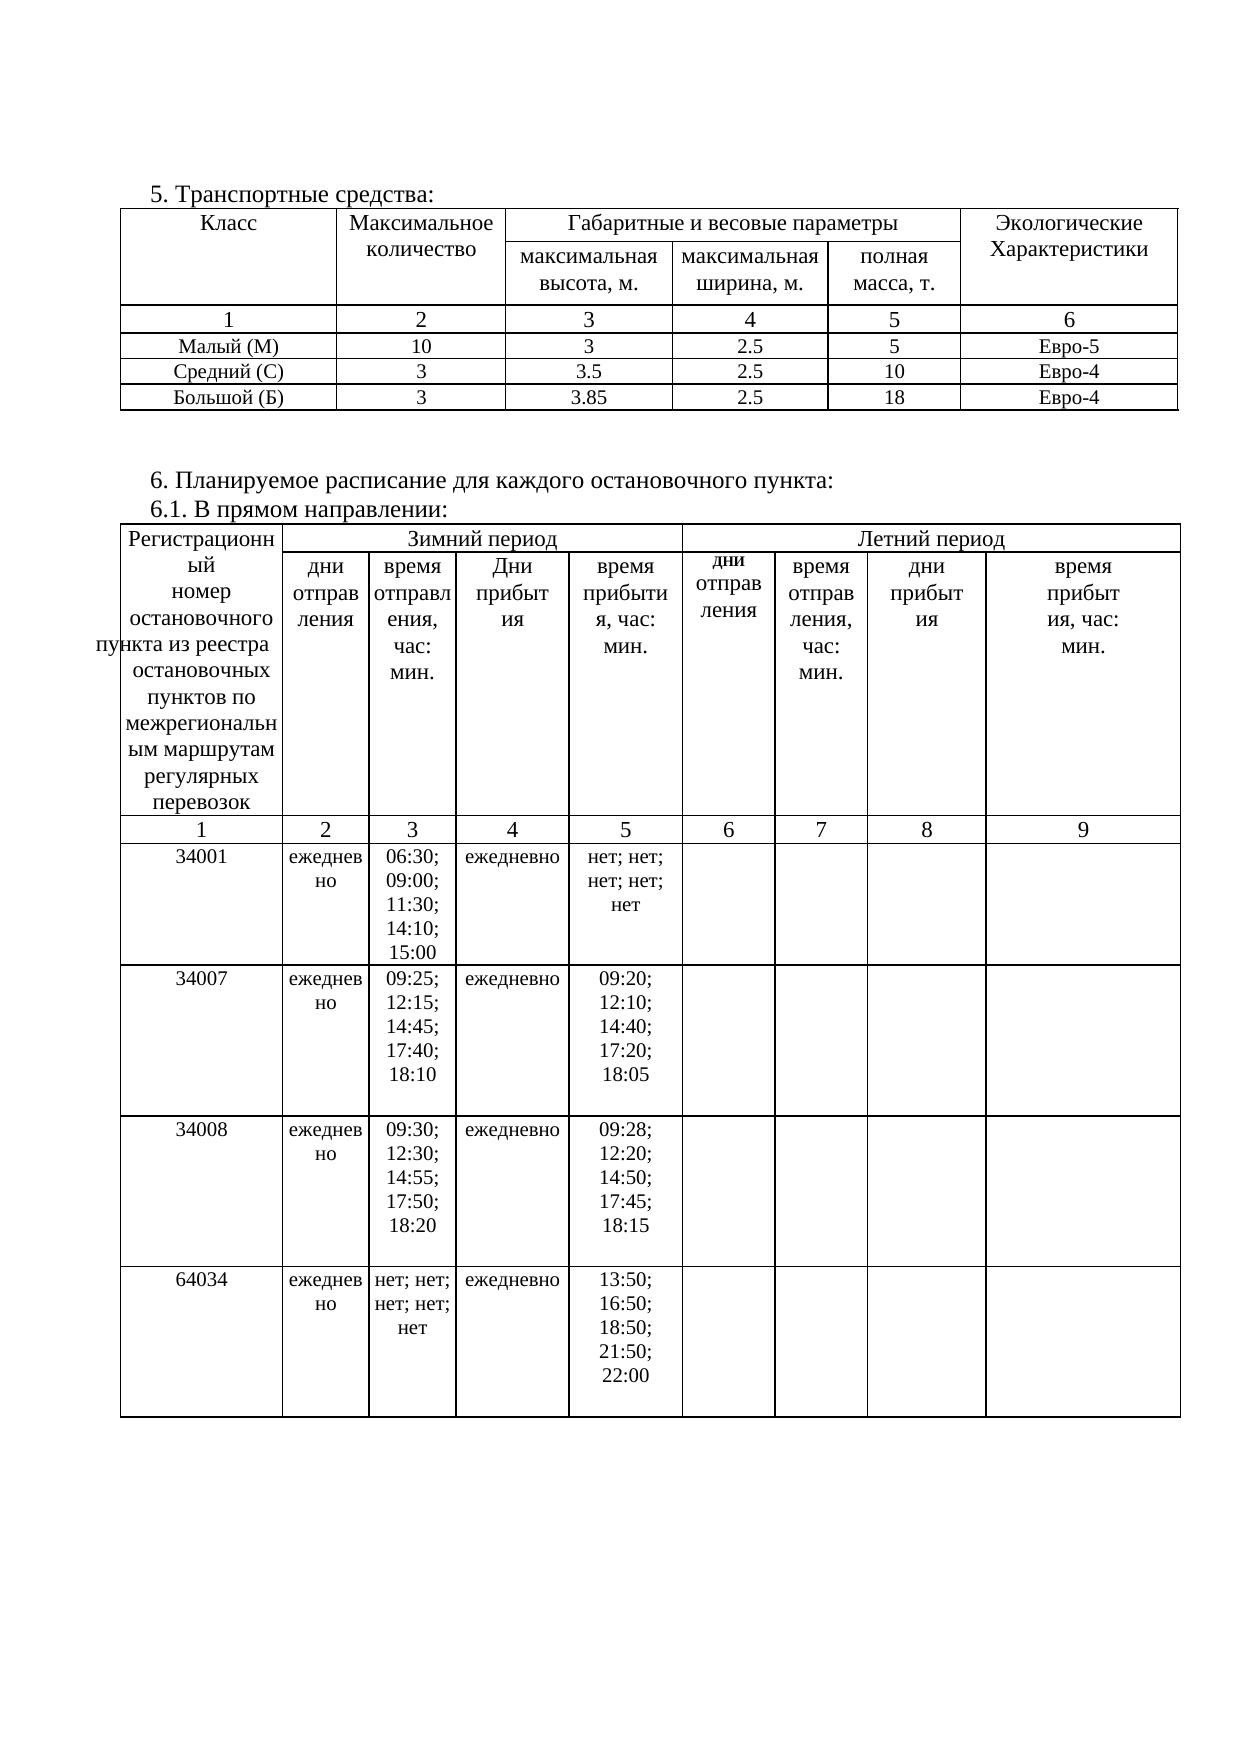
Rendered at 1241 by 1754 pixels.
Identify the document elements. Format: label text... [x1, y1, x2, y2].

table_cell Малый (М) [121, 334, 336, 358]
table_cell 34001 [121, 844, 282, 964]
text 6.1. В прямом направлении: [150, 494, 1090, 523]
table_cell 09:25; 12:15; 14:45; 17:40; 18:10 [370, 966, 455, 1115]
table_header Максимальное количество [337, 209, 505, 304]
table_cell [868, 1117, 985, 1266]
table_cell время прибыти я, час: мин. [570, 553, 682, 814]
table_cell 4 [457, 816, 568, 842]
table_cell время отправ ления, час: мин. [776, 553, 867, 814]
table_cell ежедневно [457, 844, 568, 964]
table_header Экологические Характеристики [961, 209, 1177, 304]
table_cell 2.5 [673, 334, 827, 358]
table_cell 1 [121, 306, 336, 332]
table_cell [987, 844, 1180, 964]
table_cell 3 [370, 816, 455, 842]
table_cell 10 [829, 359, 960, 383]
table_cell 5 [570, 816, 682, 842]
table_cell [868, 1267, 985, 1416]
table_cell [776, 1267, 867, 1416]
table_cell полная масса, т. [829, 242, 960, 304]
table_cell [683, 1267, 774, 1416]
table_header Габаритные и весовые параметры [506, 209, 960, 241]
table_cell время прибыт ия, час: мин. [987, 553, 1180, 814]
table_cell дни отправ ления [283, 553, 368, 814]
table_cell 3 [506, 334, 672, 358]
table_cell Евро-4 [961, 385, 1177, 409]
table_cell ежедневно [457, 1267, 568, 1416]
table_cell 2 [337, 306, 505, 332]
table_cell максимальная высота, м. [506, 242, 672, 304]
table_cell ежедневно [283, 966, 368, 1115]
table_cell Дни прибыт ия [457, 553, 568, 814]
table_cell [776, 844, 867, 964]
table_cell 10 [337, 334, 505, 358]
table_cell 09:30; 12:30; 14:55; 17:50; 18:20 [370, 1117, 455, 1266]
table_cell Евро-4 [961, 359, 1177, 383]
table_cell 7 [776, 816, 867, 842]
table_cell нет; нет; нет; нет; нет [370, 1267, 455, 1416]
table_cell время отправл ения, час: мин. [370, 553, 455, 814]
table_header Класс [121, 209, 336, 304]
table_cell 3.5 [506, 359, 672, 383]
table_cell ежедневно [457, 966, 568, 1115]
table_cell 09:28; 12:20; 14:50; 17:45; 18:15 [570, 1117, 682, 1266]
table_cell ДНИ отправ ления [683, 553, 774, 814]
table_cell 2.5 [673, 359, 827, 383]
table_cell нет; нет; нет; нет; нет [570, 844, 682, 964]
table_cell ежедневно [283, 1117, 368, 1266]
table_cell 3.85 [506, 385, 672, 409]
table_cell [683, 844, 774, 964]
table_cell 5 [829, 306, 960, 332]
table_cell ежедневно [283, 1267, 368, 1416]
table_cell ежедневно [283, 844, 368, 964]
table_cell максимальная ширина, м. [673, 242, 827, 304]
table_cell Большой (Б) [121, 385, 336, 409]
table_cell Евро-5 [961, 334, 1177, 358]
text 5. Транспортные средства: [150, 179, 1090, 207]
table_cell 4 [673, 306, 827, 332]
table_cell 3 [506, 306, 672, 332]
table_cell 8 [868, 816, 985, 842]
table_cell [776, 966, 867, 1115]
table_cell 06:30; 09:00; 11:30; 14:10; 15:00 [370, 844, 455, 964]
table_header Зимний период [283, 525, 682, 551]
table_cell Средний (С) [121, 359, 336, 383]
table_cell [987, 966, 1180, 1115]
table_cell 13:50; 16:50; 18:50; 21:50; 22:00 [570, 1267, 682, 1416]
table_cell 3 [337, 385, 505, 409]
table_cell [987, 1267, 1180, 1416]
table_cell ежедневно [457, 1117, 568, 1266]
table_header Летний период [683, 525, 1180, 551]
table_cell [776, 1117, 867, 1266]
table_cell 5 [829, 334, 960, 358]
table_cell 2 [283, 816, 368, 842]
text 6. Планируемое расписание для каждого остановочного пункта: [150, 466, 1090, 494]
table_cell 09:20; 12:10; 14:40; 17:20; 18:05 [570, 966, 682, 1115]
table_cell 2.5 [673, 385, 827, 409]
table_cell 6 [961, 306, 1177, 332]
table_header Регистрационный номер остановочного пункта из реестра остановочных пунктов по межрегиональным маршрутам регулярных перевозок [121, 525, 282, 814]
table_cell 34007 [121, 966, 282, 1115]
table_cell 1 [121, 816, 282, 842]
table_cell 64034 [121, 1267, 282, 1416]
table_cell 9 [987, 816, 1180, 842]
table_cell дни прибыт ия [868, 553, 985, 814]
table_cell 18 [829, 385, 960, 409]
table_cell 6 [683, 816, 774, 842]
table_cell [868, 844, 985, 964]
table_cell [683, 966, 774, 1115]
table_cell [868, 966, 985, 1115]
table_cell 3 [337, 359, 505, 383]
table_cell 34008 [121, 1117, 282, 1266]
table_cell [683, 1117, 774, 1266]
table_cell [987, 1117, 1180, 1266]
